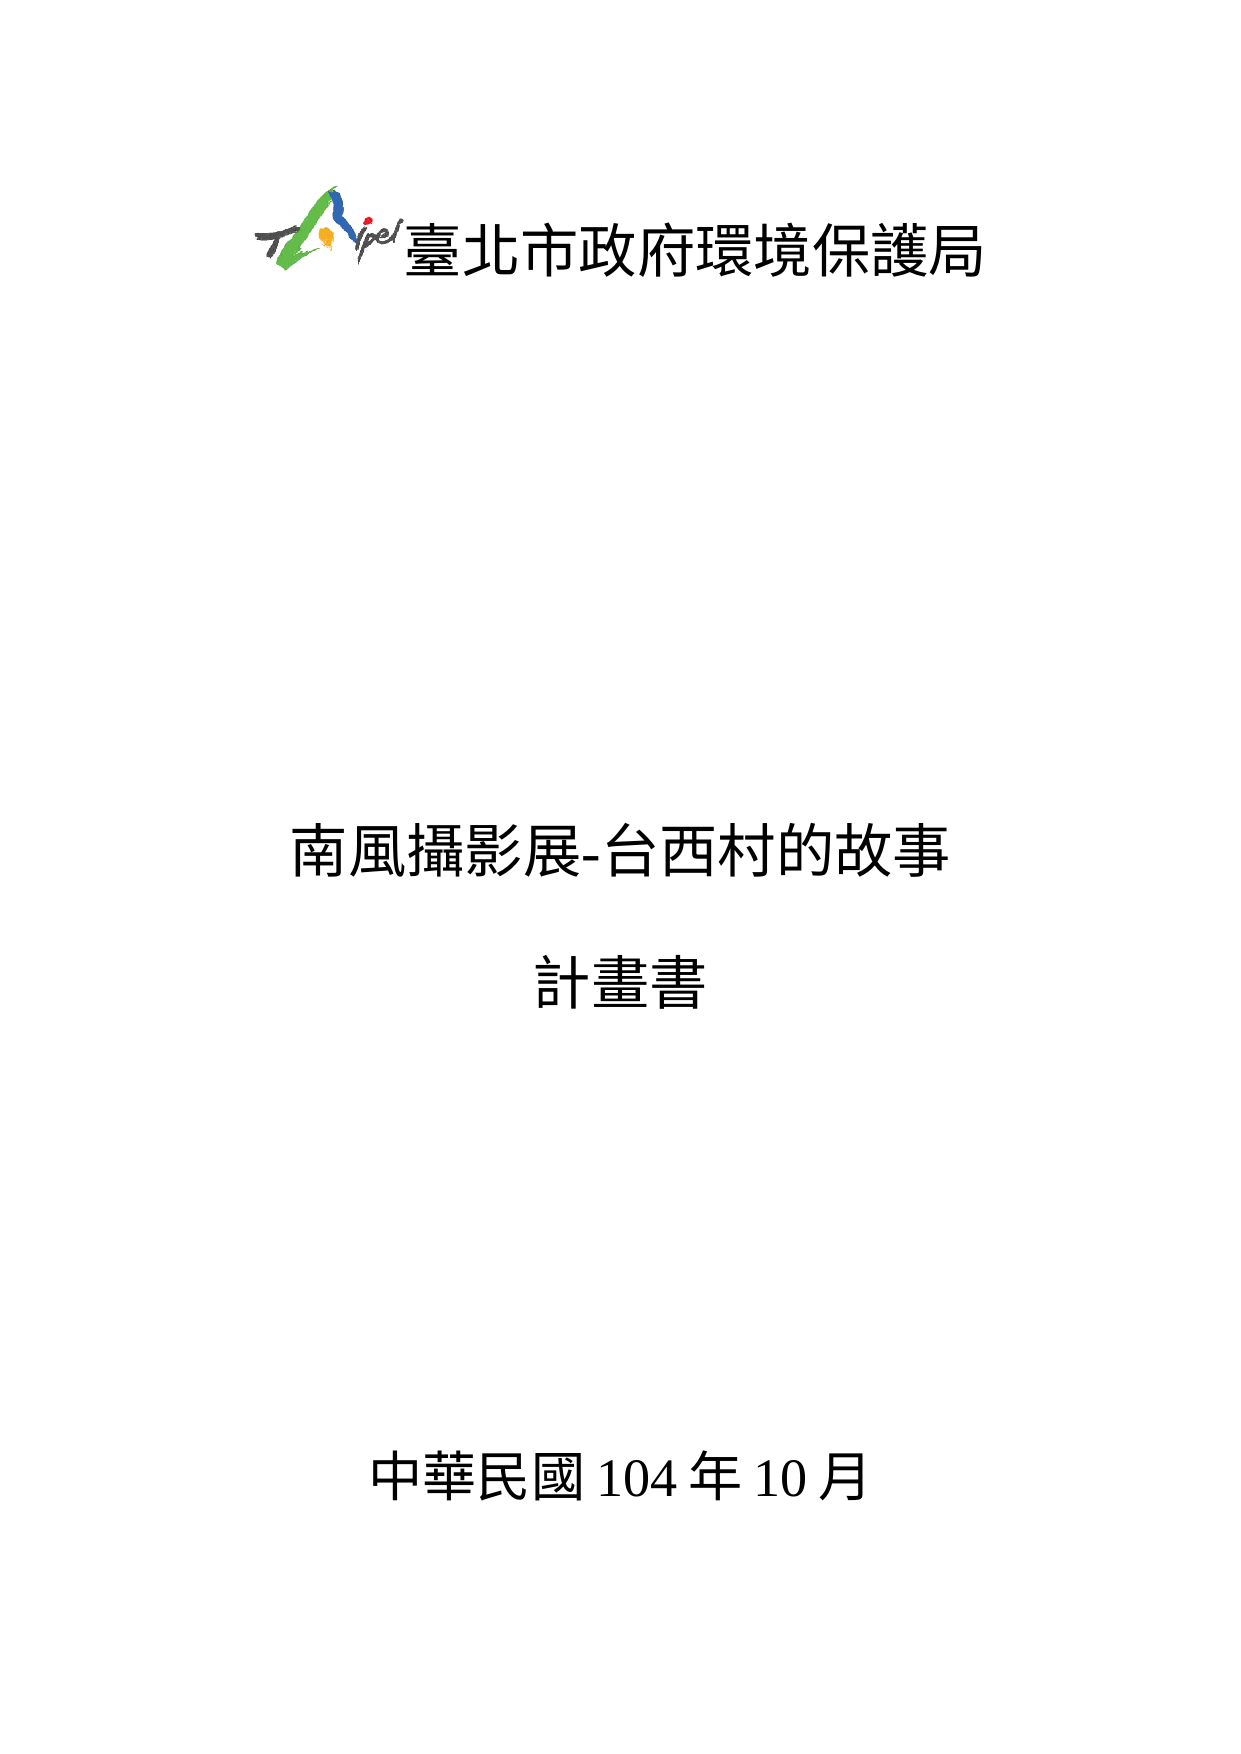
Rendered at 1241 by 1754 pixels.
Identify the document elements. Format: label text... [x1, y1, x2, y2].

text 計畫書 [187, 923, 1053, 1035]
picture [253, 184, 404, 273]
text 南風攝影展-台西村的故事 [187, 791, 1053, 903]
text 臺北市政府環境保護局 [187, 184, 1053, 297]
text 中華民國104年10月 [187, 1417, 1053, 1529]
